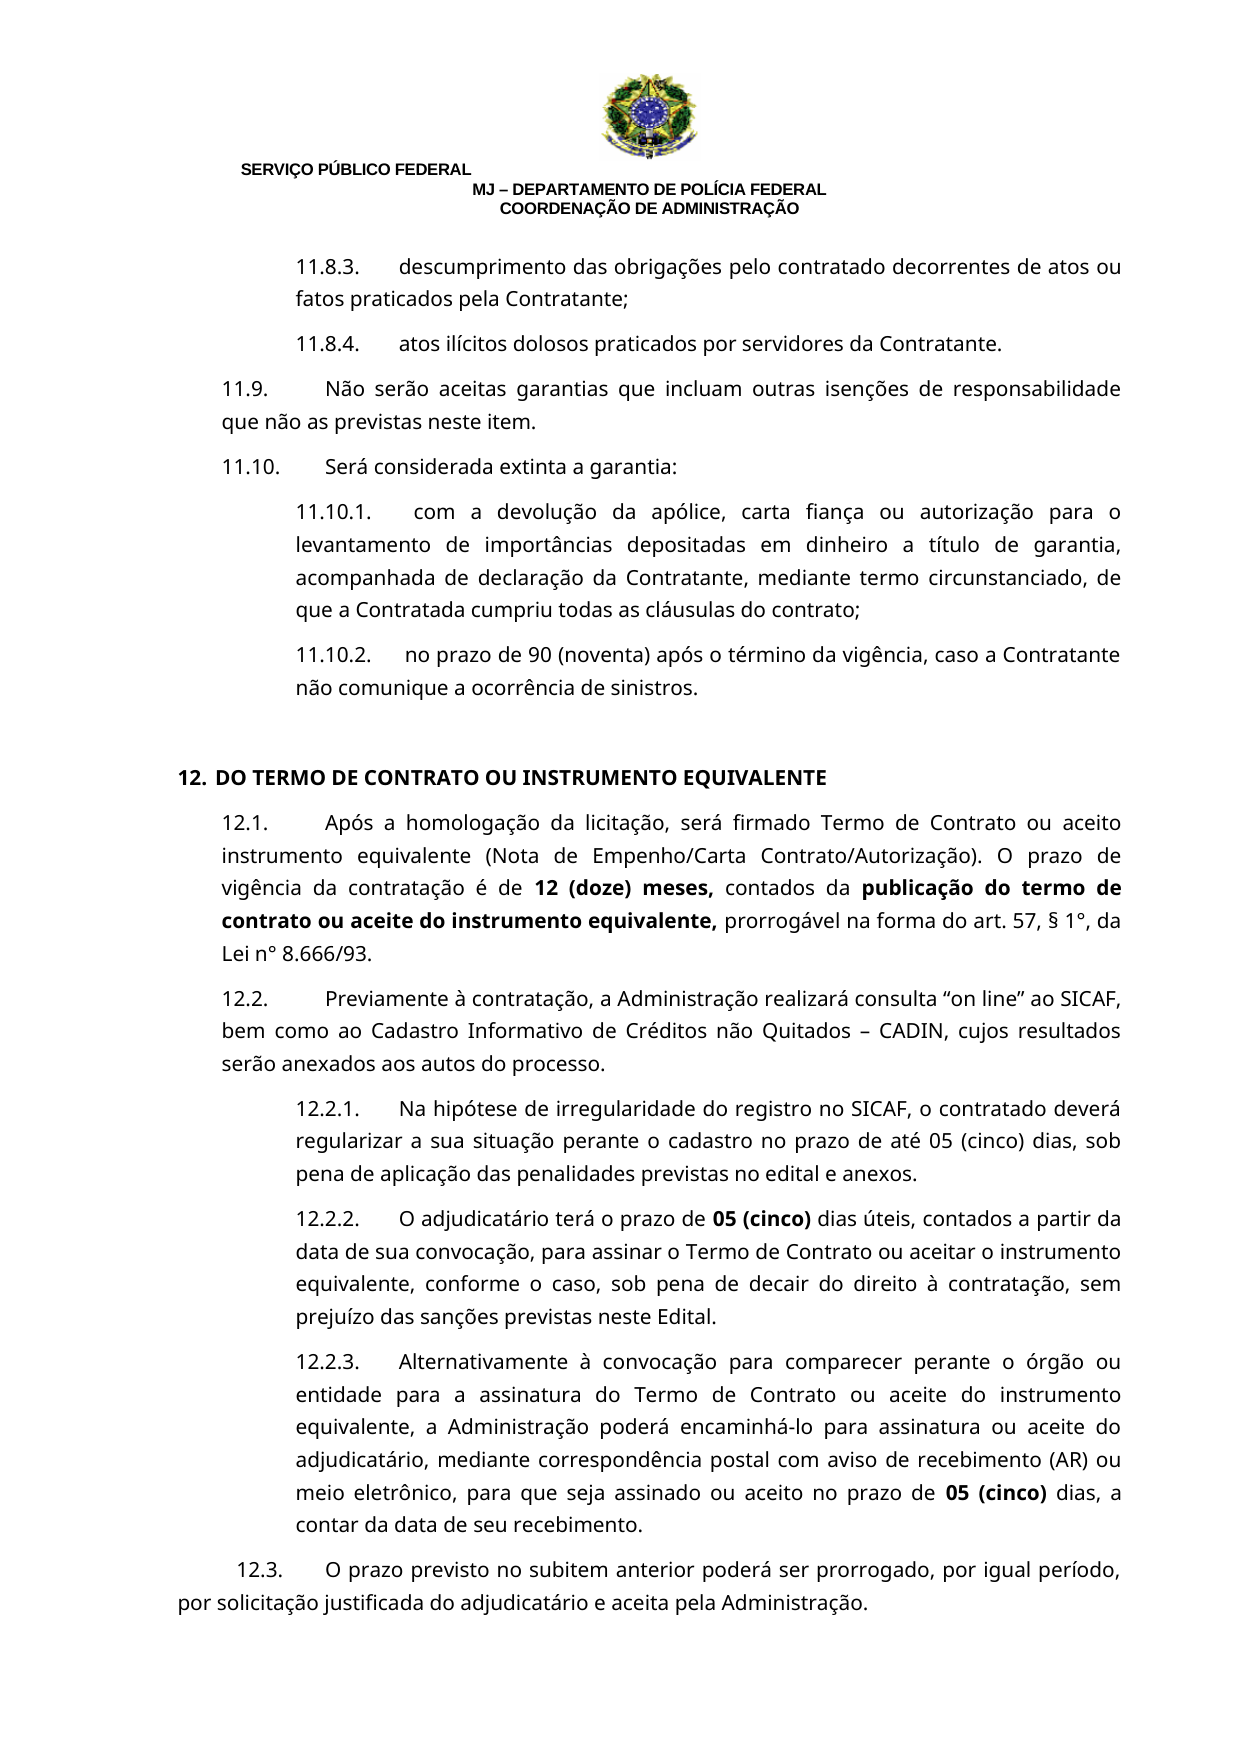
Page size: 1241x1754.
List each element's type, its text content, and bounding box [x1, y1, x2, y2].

list Na hipótese de irregularidade do registro no SICAF, o contratado deverá regularizar a sua situação perante o cadastro no prazo de até 05 (cinco) dias, sob pena de aplicação das penalidades previstas no edital e anexos. [295, 1094, 1122, 1188]
list Após a homologação da licitação, será firmado Termo de Contrato ou aceito instrumento equivalente (Nota de Empenho/Carta Contrato/Autorização). O prazo de vigência da contratação é de 12 (doze) meses, contados da publicação do termo de contrato ou aceite do instrumento equivalente, prorrogável na forma do art. 57, § 1°, da Lei n° 8.666/93. [221, 808, 1122, 967]
list descumprimento das obrigações pelo contratado decorrentes de atos ou fatos praticados pela Contratante; [295, 252, 1122, 313]
list Previamente à contratação, a Administração realizará consulta “on line” ao SICAF, bem como ao Cadastro Informativo de Créditos não Quitados – CADIN, cujos resultados serão anexados aos autos do processo. [221, 984, 1122, 1077]
list Alternativamente à convocação para comparecer perante o órgão ou entidade para a assinatura do Termo de Contrato ou aceite do instrumento equivalente, a Administração poderá encaminhá-lo para assinatura ou aceite do adjudicatário, mediante correspondência postal com aviso de recebimento (AR) ou meio eletrônico, para que seja assinado ou aceito no prazo de 05 (cinco) dias, a contar da data de seu recebimento. [295, 1347, 1122, 1539]
list Será considerada extinta a garantia: [221, 452, 1122, 481]
list DO TERMO DE CONTRATO OU INSTRUMENTO EQUIVALENTE [177, 763, 1124, 792]
list Não serão aceitas garantias que incluam outras isenções de responsabilidade que não as previstas neste item. [221, 374, 1122, 436]
list com a devolução da apólice, carta fiança ou autorização para o levantamento de importâncias depositadas em dinheiro a título de garantia, acompanhada de declaração da Contratante, mediante termo circunstanciado, de que a Contratada cumpriu todas as cláusulas do contrato; [295, 497, 1122, 624]
list O prazo previsto no subitem anterior poderá ser prorrogado, por igual período, por solicitação justificada do adjudicatário e aceita pela Administração. [177, 1555, 1122, 1616]
list O adjudicatário terá o prazo de 05 (cinco) dias úteis, contados a partir da data de sua convocação, para assinar o Termo de Contrato ou aceitar o instrumento equivalente, conforme o caso, sob pena de decair do direito à contratação, sem prejuízo das sanções previstas neste Edital. [295, 1204, 1122, 1331]
list no prazo de 90 (noventa) após o término da vigência, caso a Contratante não comunique a ocorrência de sinistros. [295, 640, 1122, 701]
list atos ilícitos dolosos praticados por servidores da Contratante. [295, 329, 1122, 358]
